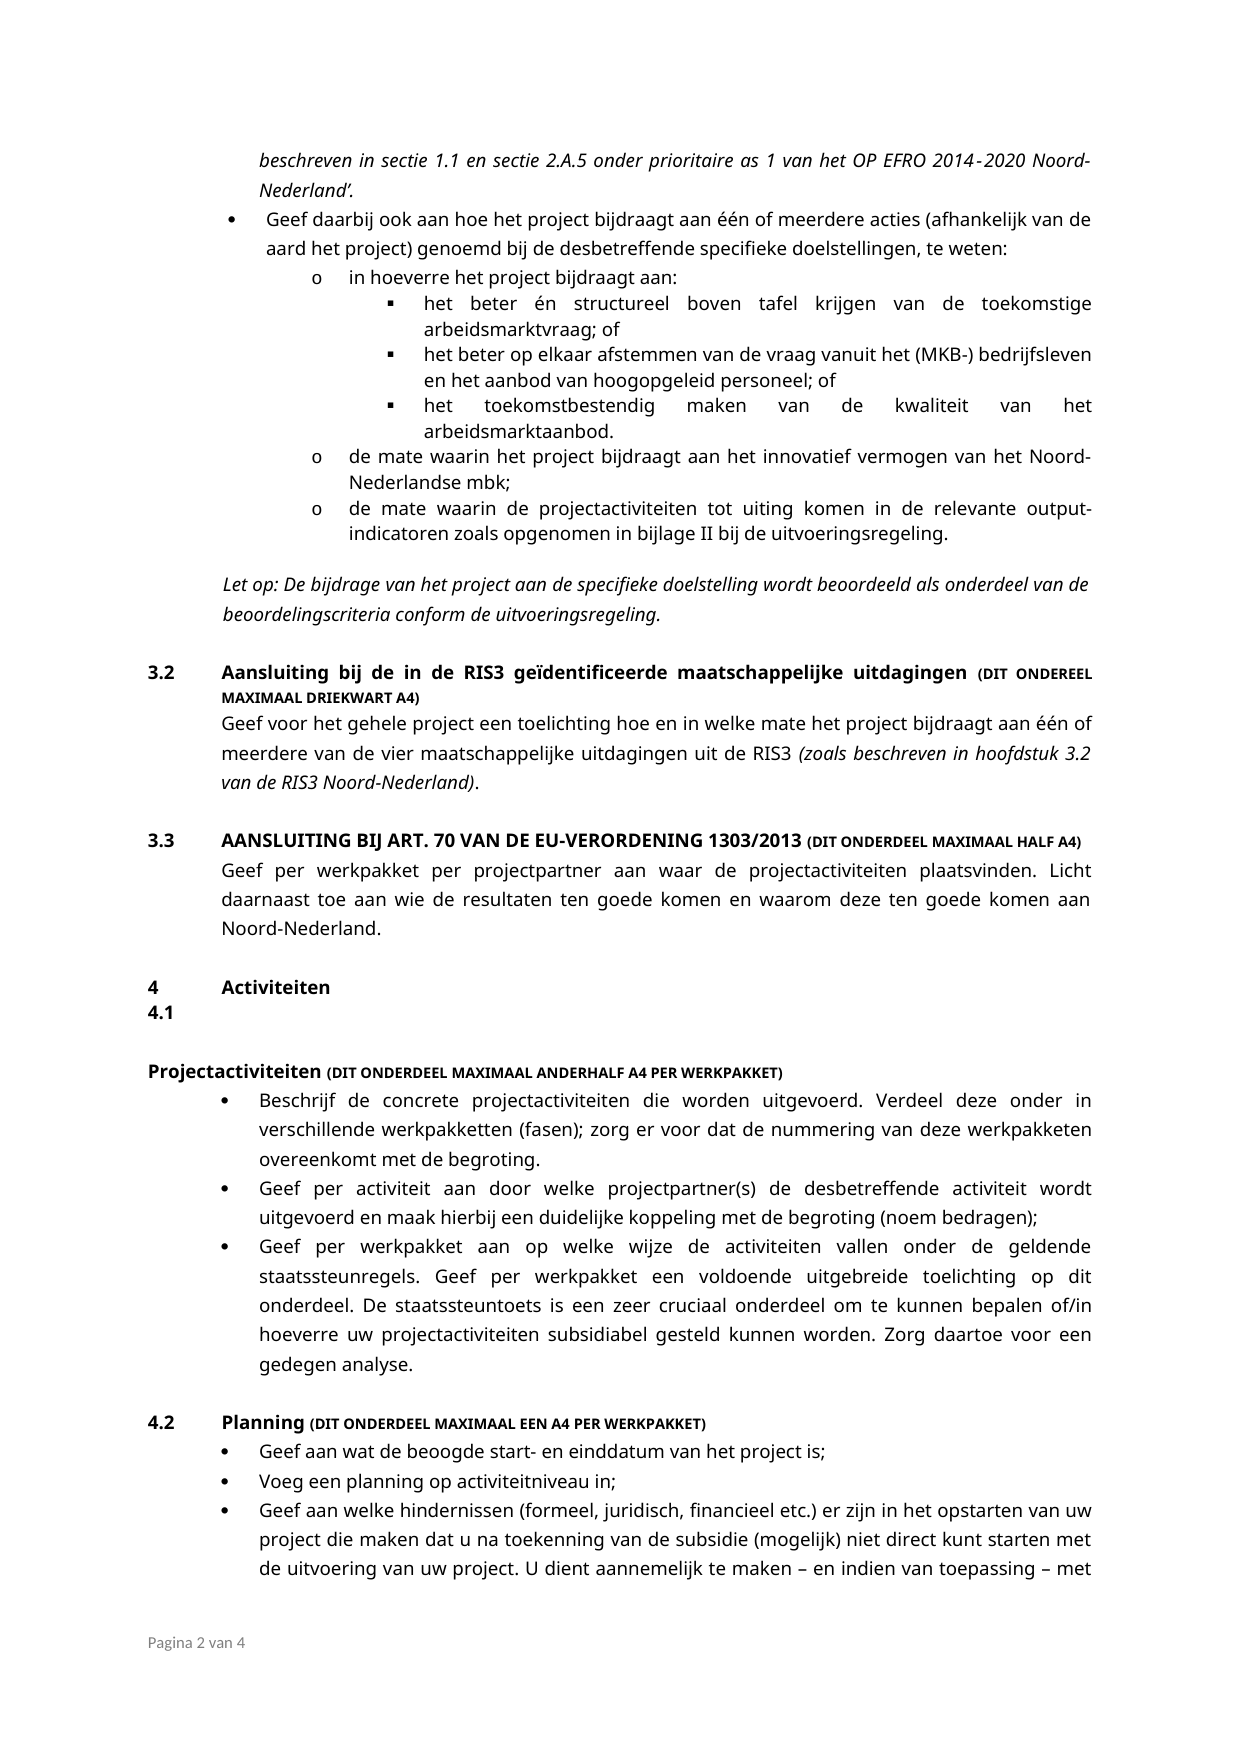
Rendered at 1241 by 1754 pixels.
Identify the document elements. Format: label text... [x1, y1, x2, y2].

list Geef aan wat de beoogde start- en einddatum van het project is; [221, 1439, 1093, 1464]
list het toekomstbestendig maken van de kwaliteit van het arbeidsmarktaanbod. [386, 392, 1093, 443]
list Voeg een planning op activiteitniveau in; [221, 1468, 1093, 1493]
text Geef per werkpakket per projectpartner aan waar de projectactiviteiten plaatsvinden. Licht daarnaast toe aan wie de resultaten ten goede komen en waarom deze ten goede komen aan Noord-Nederland. [221, 857, 1093, 941]
text Geef voor het gehele project een toelichting hoe en in welke mate het project bijdraagt aan één of meerdere van de vier maatschappelijke uitdagingen uit de RIS3 (zoals beschreven in hoofdstuk 3.2 van de RIS3 Noord-Nederland). [221, 711, 1093, 795]
list Beschrijf de concrete projectactiviteiten die worden uitgevoerd. Verdeel deze onder in verschillende werkpakketten (fasen); zorg er voor dat de nummering van deze werkpakketen overeenkomt met de begroting. [221, 1087, 1093, 1171]
list de mate waarin de projectactiviteiten tot uiting komen in de relevante output-indicatoren zoals opgenomen in bijlage II bij de uitvoeringsregeling. [311, 495, 1093, 546]
list het beter én structureel boven tafel krijgen van de toekomstige arbeidsmarktvraag; of [386, 290, 1093, 341]
text 4 Activiteiten [148, 974, 1093, 999]
text 3.3 AANSLUITING BIJ ART. 70 VAN DE EU-VERORDENING 1303/2013 (DIT ONDERDEEL MAXIMAAL HALF A4) [148, 828, 1093, 853]
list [221, 1497, 1093, 1581]
text Let op: De bijdrage van het project aan de specifieke doelstelling wordt beoordeeld als onderdeel van de beoordelingscriteria conform de uitvoeringsregeling. [223, 572, 1093, 626]
text 3.2 Aansluiting bij de in de RIS3 geïdentificeerde maatschappelijke uitdagingen (DIT ONDEREEL MAXIMAAL DRIEKWART A4) [148, 659, 1093, 708]
text 4.2 Planning (DIT ONDERDEEL MAXIMAAL EEN A4 PER WERKPAKKET) [148, 1409, 1093, 1435]
list Geef per werkpakket aan op welke wijze de activiteiten vallen onder de geldende staatssteunregels. Geef per werkpakket een voldoende uitgebreide toelichting op dit onderdeel. De staatssteuntoets is een zeer cruciaal onderdeel om te kunnen bepalen of/in hoeverre uw projectactiviteiten subsidiabel gesteld kunnen worden. Zorg daartoe voor een gedegen analyse. [221, 1234, 1093, 1376]
list Geef daarbij ook aan hoe het project bijdraagt aan één of meerdere acties (afhankelijk van de aard het project) genoemd bij de desbetreffende specifieke doelstellingen, te weten: [228, 206, 1093, 261]
list Geef per activiteit aan door welke projectpartner(s) de desbetreffende activiteit wordt uitgevoerd en maak hierbij een duidelijke koppeling met de begroting (noem bedragen); [221, 1175, 1093, 1230]
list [221, 148, 1093, 202]
text Projectactiviteiten (DIT ONDERDEEL MAXIMAAL ANDERHALF A4 PER WERKPAKKET) [148, 1058, 1093, 1084]
text 4.1 [148, 999, 1093, 1025]
list de mate waarin het project bijdraagt aan het innovatief vermogen van het Noord-Nederlandse mbk; [311, 443, 1093, 495]
list het beter op elkaar afstemmen van de vraag vanuit het (MKB-) bedrijfsleven en het aanbod van hoogopgeleid personeel; of [386, 341, 1093, 392]
list in hoeverre het project bijdraagt aan: [311, 265, 1093, 290]
